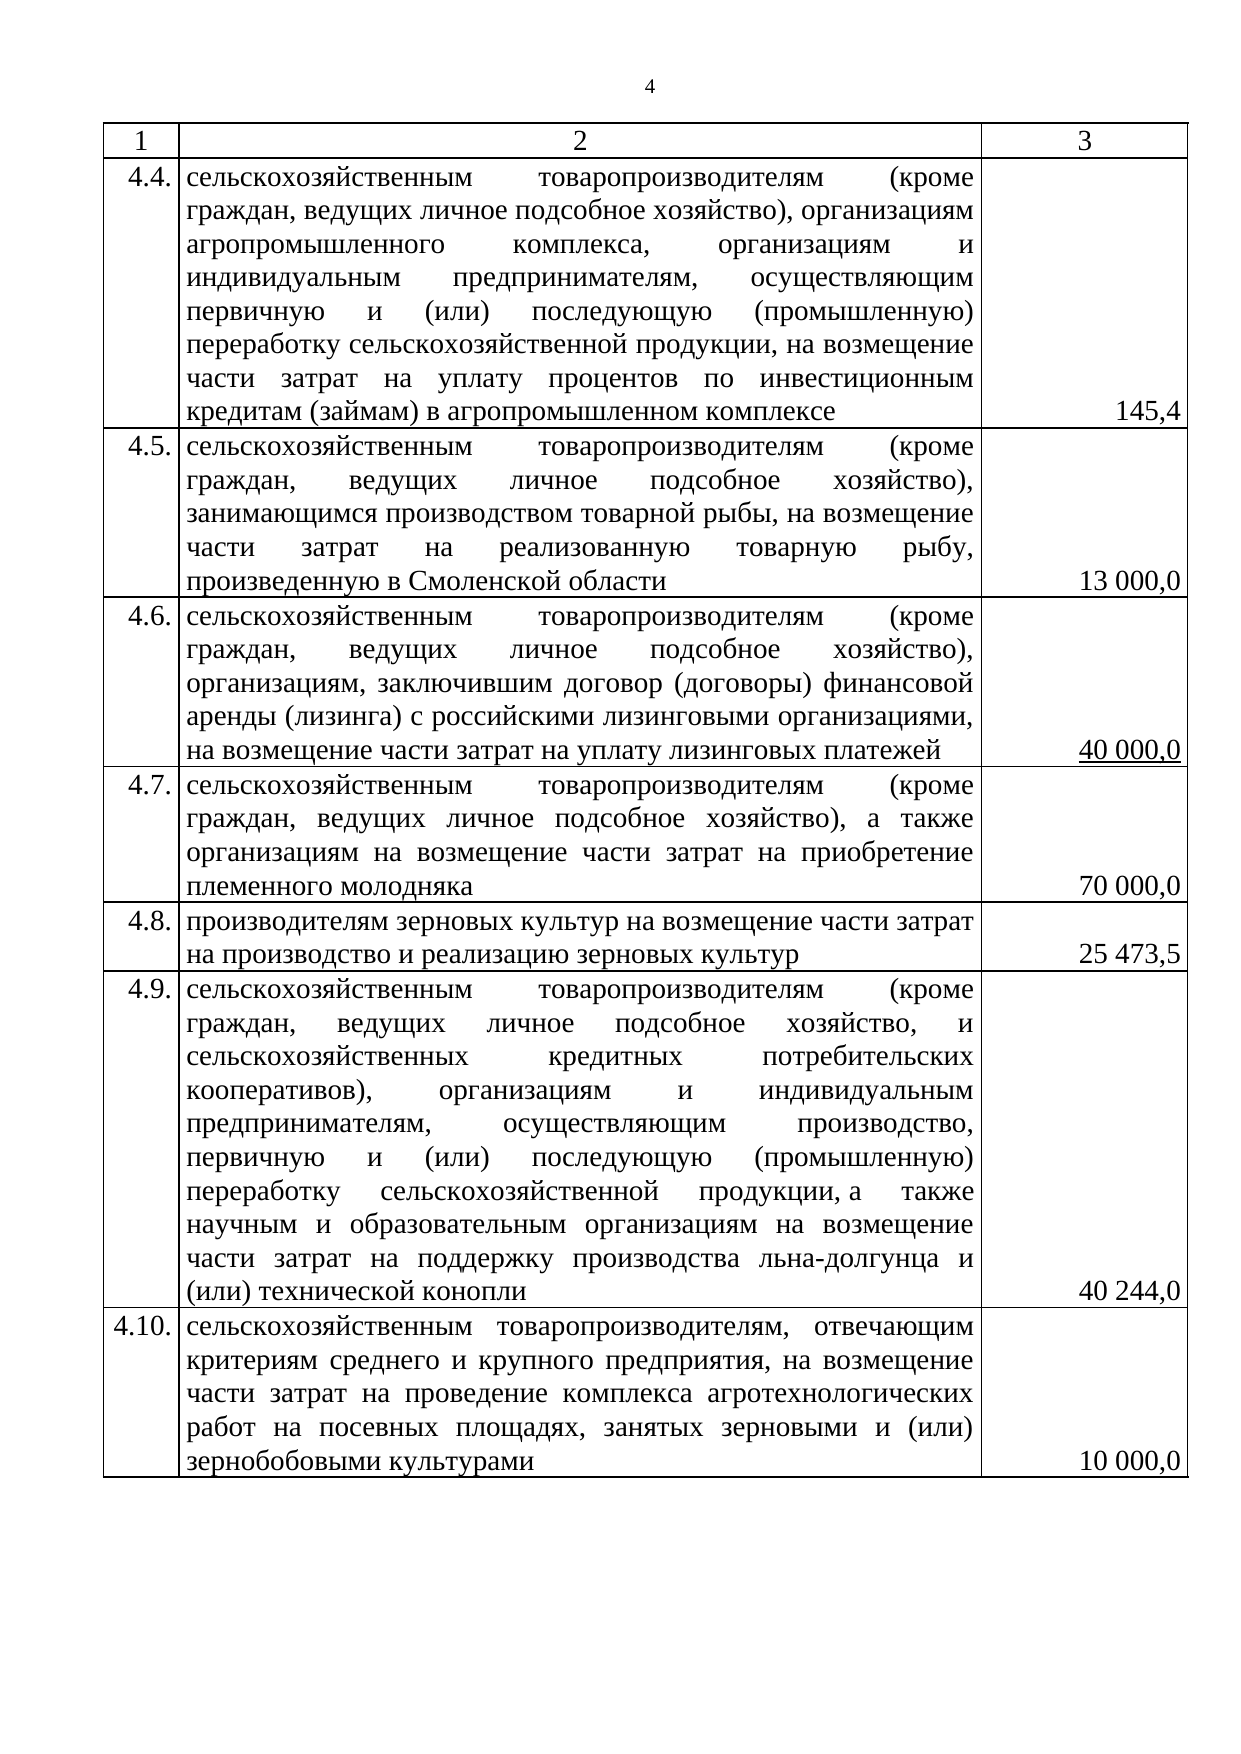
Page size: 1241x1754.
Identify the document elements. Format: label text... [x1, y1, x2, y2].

table_cell 13 000,0 [982, 429, 1187, 596]
table_cell 4.9. [104, 972, 178, 1307]
table_cell сельскохозяйственным товаропроизводителям (кроме граждан, ведущих личное подсобное хозяйство, и сельскохозяйственных кредитных потребительских кооперативов), организациям и индивидуальным предпринимателям, осуществляющим производство, первичную и (или) последующую (промышленную) переработку сельскохозяйственной продукции, а также научным и образовательным организациям на возмещение части затрат на поддержку производства льна-долгунца и (или) технической конопли [180, 972, 981, 1307]
table_cell сельскохозяйственным товаропроизводителям (кроме граждан, ведущих личное подсобное хозяйство), а также организациям на возмещение части затрат на приобретение племенного молодняка [180, 767, 981, 901]
table_cell 4.5. [104, 429, 178, 596]
table_header 1 [104, 124, 178, 157]
table_cell 4.8. [104, 903, 178, 970]
table_header 3 [982, 124, 1187, 157]
table_cell сельскохозяйственным товаропроизводителям (кроме граждан, ведущих личное подсобное хозяйство), организациям, заключившим договор (договоры) финансовой аренды (лизинга) с российскими лизинговыми организациями, на возмещение части затрат на уплату лизинговых платежей [180, 598, 981, 766]
table_cell сельскохозяйственным товаропроизводителям (кроме граждан, ведущих личное подсобное хозяйство), организациям агропромышленного комплекса, организациям и индивидуальным предпринимателям, осуществляющим первичную и (или) последующую (промышленную) переработку сельскохозяйственной продукции, на возмещение части затрат на уплату процентов по инвестиционным кредитам (займам) в агропромышленном комплексе [180, 159, 981, 427]
table_cell 4.7. [104, 767, 178, 901]
table_cell 4.4. [104, 159, 178, 427]
table_cell производителям зерновых культур на возмещение части затрат на производство и реализацию зерновых культур [180, 903, 981, 970]
table_cell 40 000,0 [982, 598, 1187, 766]
table_header 2 [180, 124, 981, 157]
table_cell 4.10. [104, 1308, 178, 1476]
table_cell 40 244,0 [982, 972, 1187, 1307]
table_cell 10 000,0 [982, 1308, 1187, 1476]
table_cell сельскохозяйственным товаропроизводителям, отвечающим критериям среднего и крупного предприятия, на возмещение части затрат на проведение комплекса агротехнологических работ на посевных площадях, занятых зерновыми и (или) зернобобовыми культурами [180, 1308, 981, 1476]
table_cell 145,4 [982, 159, 1187, 427]
table_cell 70 000,0 [982, 767, 1187, 901]
table_cell 4.6. [104, 598, 178, 766]
table_cell сельскохозяйственным товаропроизводителям (кроме граждан, ведущих личное подсобное хозяйство), занимающимся производством товарной рыбы, на возмещение части затрат на реализованную товарную рыбу, произведенную в Смоленской области [180, 429, 981, 596]
table_cell 25 473,5 [982, 903, 1187, 970]
